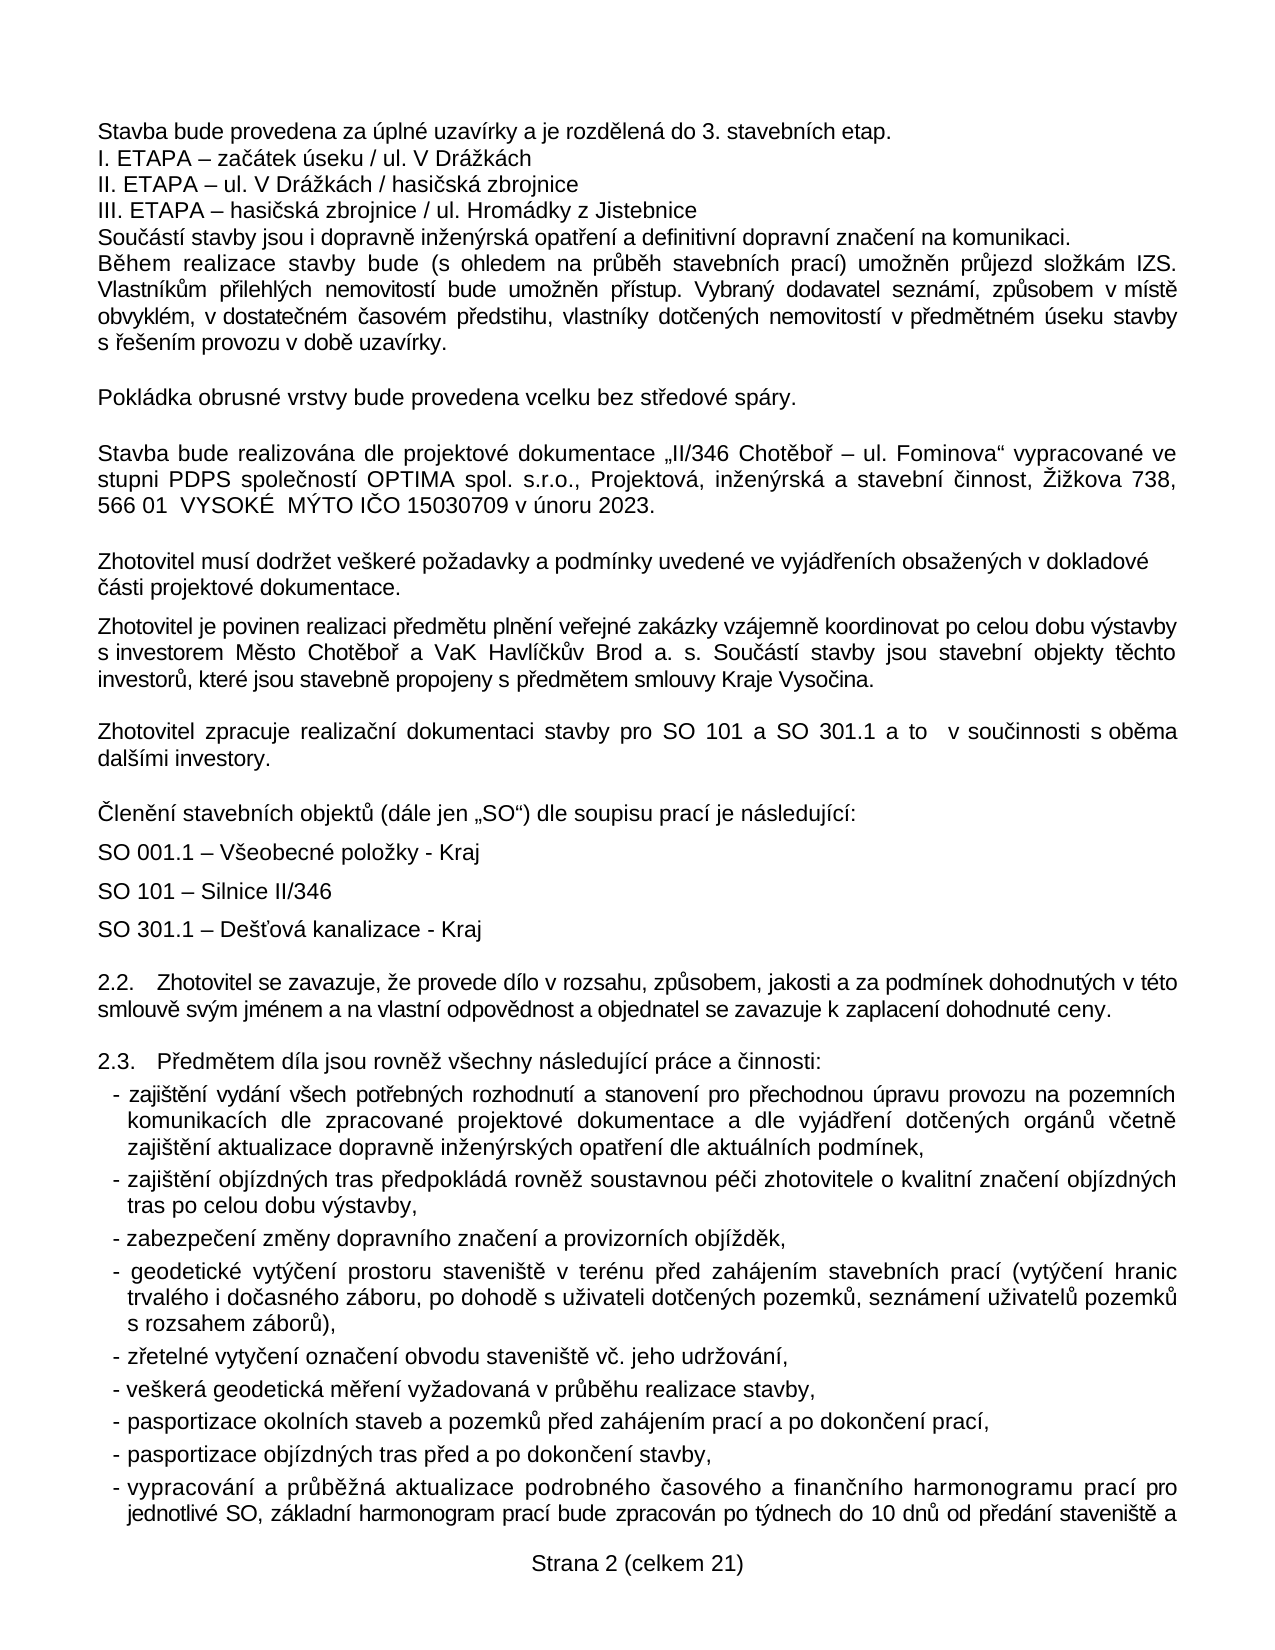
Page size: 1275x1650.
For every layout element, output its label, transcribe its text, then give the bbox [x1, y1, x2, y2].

text Během realizace stavby bude (s ohledem na průběh stavebních prací) umožněn průjezd složkám IZS. Vlastníkům přilehlých nemovitostí bude umožněn přístup. Vybraný dodavatel seznámí, způsobem v místě obvyklém, v dostatečném časovém předstihu, vlastníky dotčených nemovitostí v předmětném úseku stavby s řešením provozu v době uzavírky. [97, 250, 1177, 355]
text I. ETAPA – začátek úseku / ul. V Drážkách [97, 144, 1177, 171]
text SO 101 – Silnice II/346 [97, 878, 1177, 904]
text - pasportizace objízdných tras před a po dokončení stavby, [112, 1441, 1177, 1467]
text - zajištění vydání všech potřebných rozhodnutí a stanovení pro přechodnou úpravu provozu na pozemních komunikacích dle zpracované projektové dokumentace a dle vyjádření dotčených orgánů včetně zajištění aktualizace dopravně inženýrských opatření dle aktuálních podmínek, [112, 1081, 1177, 1160]
text SO 001.1 – Všeobecné položky - Kraj [97, 839, 1177, 865]
text - zřetelné vytyčení označení obvodu staveniště vč. jeho udržování, [112, 1343, 1177, 1369]
text Členění stavebních objektů (dále jen „SO“) dle soupisu prací je následující: [97, 800, 1177, 826]
text - veškerá geodetická měření vyžadovaná v průběhu realizace stavby, [112, 1376, 1177, 1402]
list Zhotovitel musí dodržet veškeré požadavky a podmínky uvedené ve vyjádřeních obsažených v dokladové části projektové dokumentace. [97, 548, 1177, 600]
text III. ETAPA – hasičská zbrojnice / ul. Hromádky z Jistebnice [97, 197, 1177, 223]
list Zhotovitel se zavazuje, že provede dílo v rozsahu, způsobem, jakosti a za podmínek dohodnutých v této smlouvě svým jménem a na vlastní odpovědnost a objednatel se zavazuje k zaplacení dohodnuté ceny. [97, 969, 1177, 1022]
text Pokládka obrusné vrstvy bude provedena vcelku bez středové spáry. [97, 384, 1177, 411]
list Předmětem díla jsou rovněž všechny následující práce a činnosti: [97, 1048, 1177, 1074]
text Zhotovitel je povinen realizaci předmětu plnění veřejné zakázky vzájemně koordinovat po celou dobu výstavby s investorem Město Chotěboř a VaK Havlíčkův Brod a. s. Součástí stavby jsou stavební objekty těchto investorů, které jsou stavebně propojeny s předmětem smlouvy Kraje Vysočina. [97, 613, 1177, 692]
text Stavba bude realizována dle projektové dokumentace „II/346 Chotěboř – ul. Fominova“ vypracované ve stupni PDPS společností OPTIMA spol. s.r.o., Projektová, inženýrská a stavební činnost, Žižkova 738, 566 01 VYSOKÉ MÝTO IČO 15030709 v únoru 2023. [97, 439, 1177, 519]
text SO 301.1 – Dešťová kanalizace - Kraj [97, 916, 1177, 943]
list Zhotovitel zpracuje realizační dokumentaci stavby pro SO 101 a SO 301.1 a to v součinnosti s oběma dalšími investory. [97, 718, 1177, 771]
text Součástí stavby jsou i dopravně inženýrská opatření a definitivní dopravní značení na komunikaci. [97, 223, 1177, 250]
text II. ETAPA – ul. V Drážkách / hasičská zbrojnice [97, 171, 1177, 197]
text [112, 1473, 1177, 1526]
text - pasportizace okolních staveb a pozemků před zahájením prací a po dokončení prací, [112, 1408, 1177, 1434]
text - geodetické vytýčení prostoru staveniště v terénu před zahájením stavebních prací (vytýčení hranic trvalého i dočasného záboru, po dohodě s uživateli dotčených pozemků, seznámení uživatelů pozemků s rozsahem záborů), [112, 1258, 1177, 1337]
text - zajištění objízdných tras předpokládá rovněž soustavnou péči zhotovitele o kvalitní značení objízdných tras po celou dobu výstavby, [112, 1166, 1177, 1219]
text - zabezpečení změny dopravního značení a provizorních objížděk, [112, 1225, 1177, 1251]
text Stavba bude provedena za úplné uzavírky a je rozdělená do 3. stavebních etap. [97, 118, 1177, 144]
